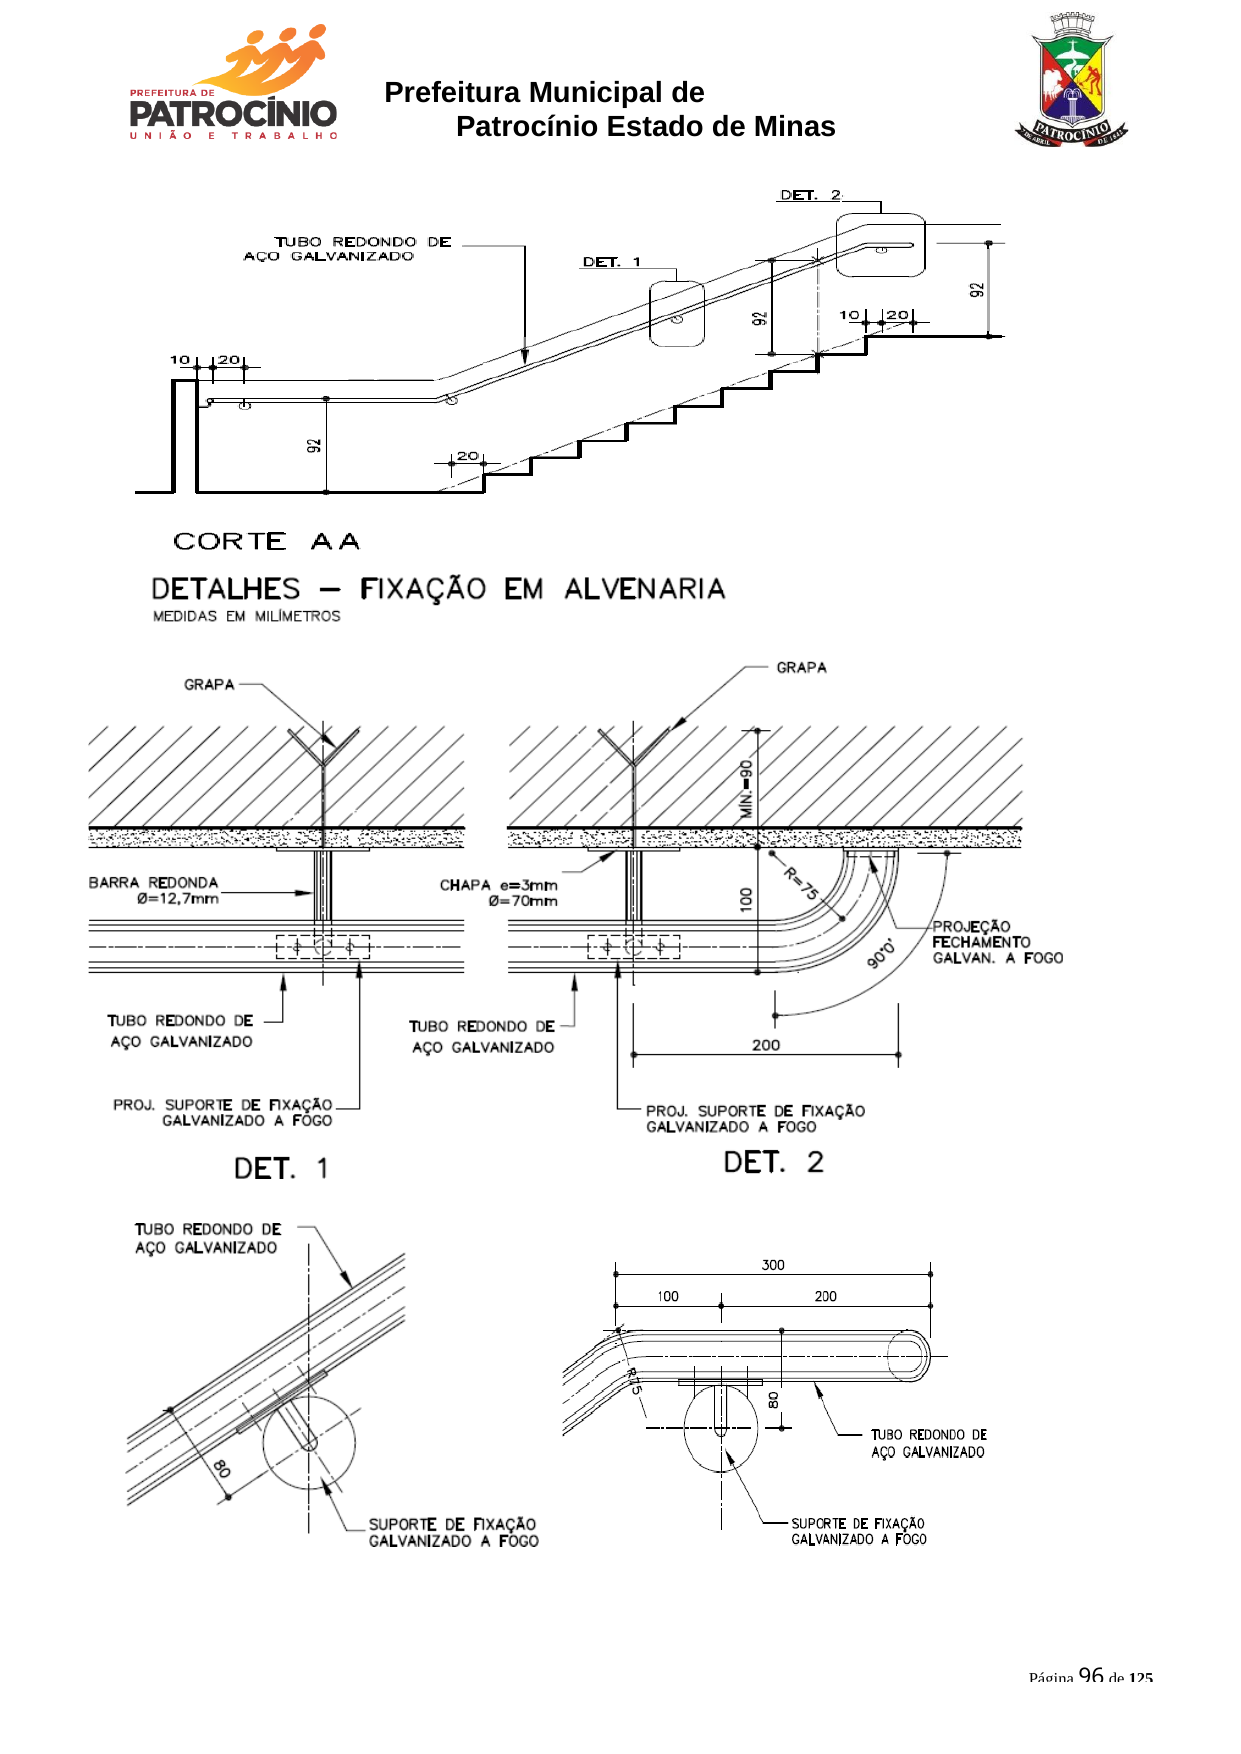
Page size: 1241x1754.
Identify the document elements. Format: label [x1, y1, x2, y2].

picture [562, 1259, 987, 1546]
picture [130, 24, 337, 139]
picture [1014, 12, 1129, 147]
picture [125, 1223, 539, 1547]
picture [135, 190, 1007, 550]
picture [88, 574, 1063, 1179]
